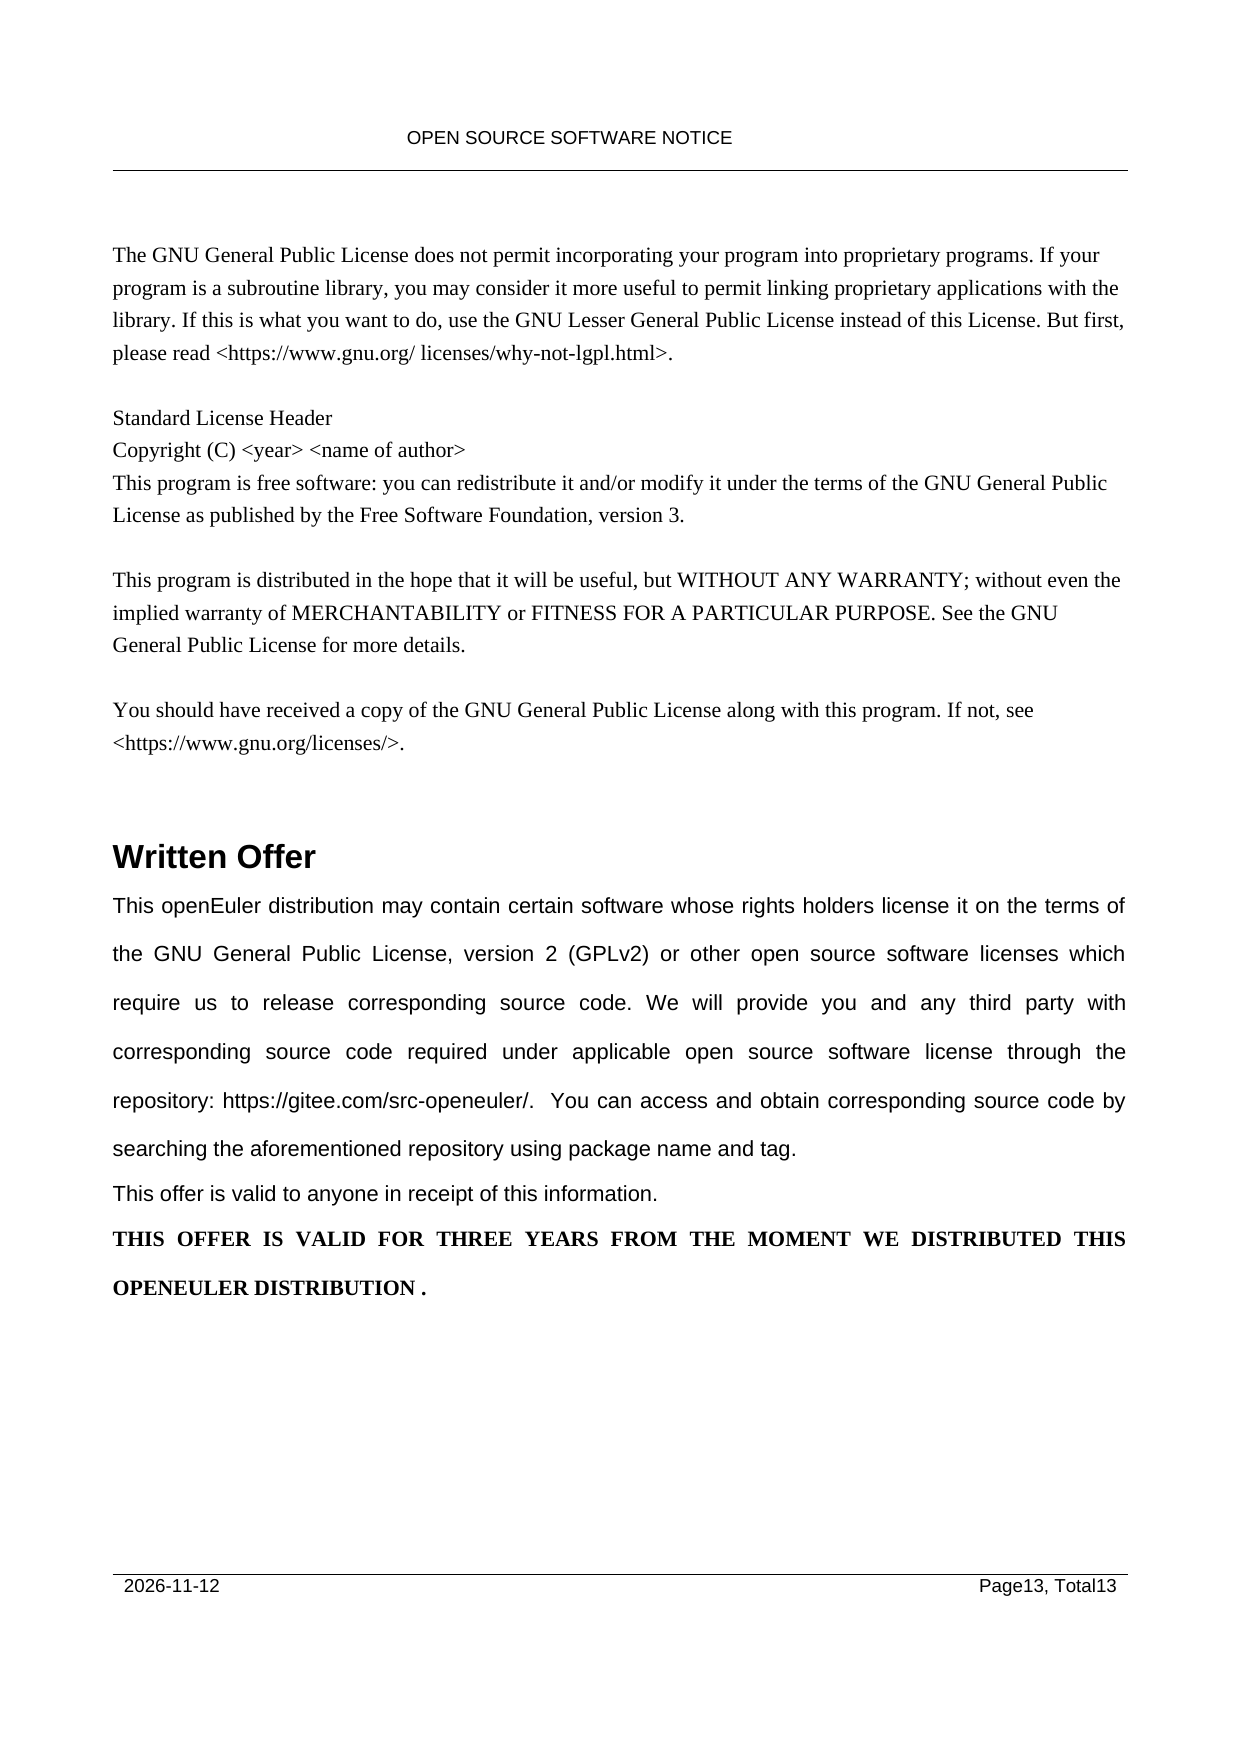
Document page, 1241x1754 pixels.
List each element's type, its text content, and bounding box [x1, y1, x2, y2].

text This offer is valid to anyone in receipt of this information. [112, 1178, 1128, 1210]
text Written Offer [112, 824, 1128, 889]
text THIS OFFER IS VALID FOR THREE YEARS FROM THE MOMENT WE DISTRIBUTED THIS OPENEULER DISTRIBUTION . [112, 1223, 1128, 1304]
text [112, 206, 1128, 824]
text This openEuler distribution may contain certain software whose rights holders license it on the terms of the GNU General Public License, version 2 (GPLv2) or other open source software licenses which require us to release corresponding source code. We will provide you and any third party with corresponding source code required under applicable open source software license through the repository: https://gitee.com/src-openeuler/. You can access and obtain corresponding source code by searching the aforementioned repository using package name and tag. [112, 889, 1128, 1165]
